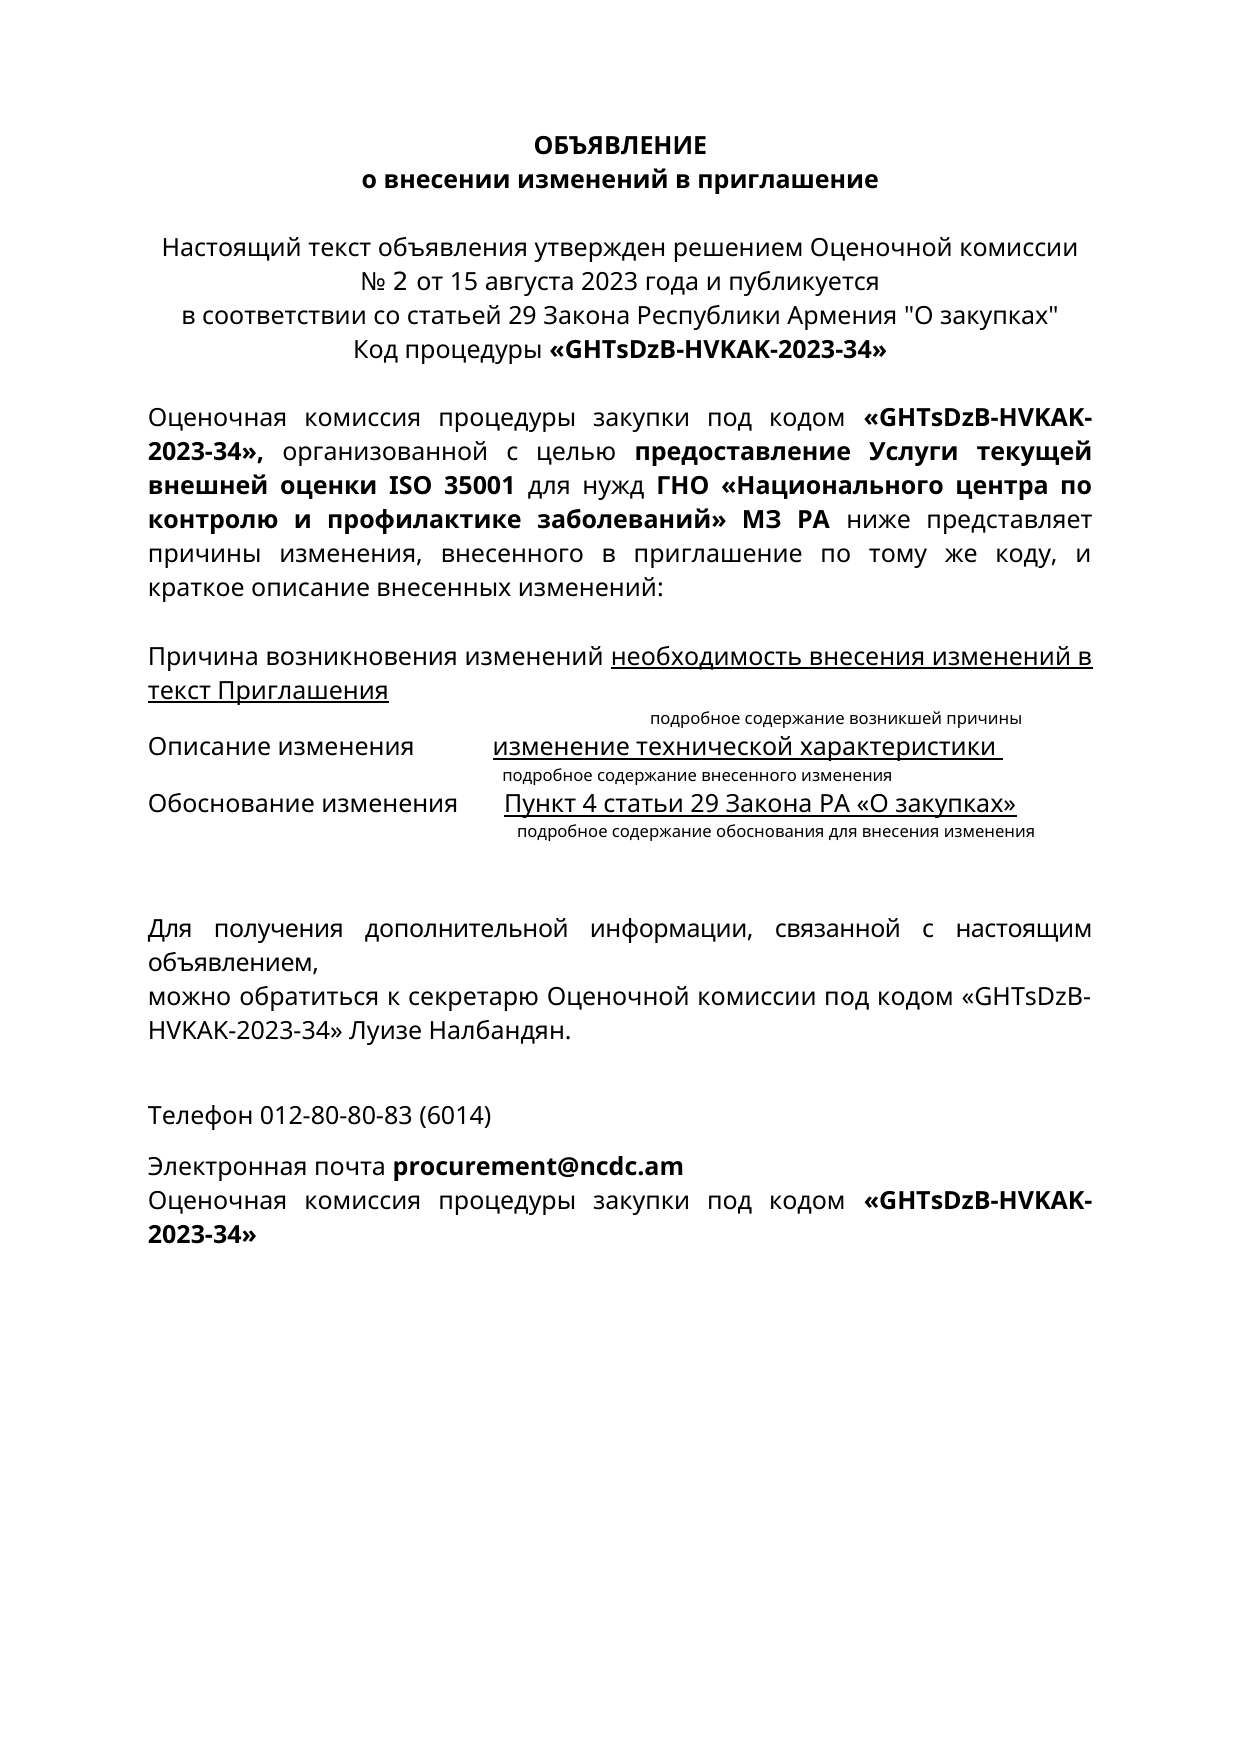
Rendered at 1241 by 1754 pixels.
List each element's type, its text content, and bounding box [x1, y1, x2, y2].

text о внесении изменений в приглашение [148, 161, 1092, 195]
text Причина возникновения изменений необходимость внесения изменений в текст Приглашения [148, 638, 1092, 706]
text Описание изменения изменение технической характеристики [148, 729, 1092, 763]
text Оценочная комиссия процедуры закупки под кодом «GHTsDzB-HVKAK-2023-34» [148, 1182, 1092, 1251]
text Электронная почта procurement@ncdc.am [148, 1148, 1092, 1182]
text Обоснование изменения Пункт 4 статьи 29 Закона РА «О закупках» [148, 786, 1092, 820]
subtitle № 2 от 15 августа 2023 года и публикуется [148, 263, 1092, 298]
subtitle Код процедуры «GHTsDzB-HVKAK-2023-34» [148, 332, 1092, 366]
text ОБЪЯВЛЕНИЕ [148, 127, 1092, 161]
subtitle Оценочная комиссия процедуры закупки под кодом «GHTsDzB-HVKAK-2023-34», организованной с целью предоставление Услуги текущей внешней оценки ISO 35001 для нужд ГНО «Национального центра по контролю и профилактике заболеваний» МЗ РА ниже представляет причины изменения, внесенного в приглашение по тому же коду, и краткое описание внесенных изменений: [148, 400, 1092, 604]
text подробное содержание возникшей причины [650, 706, 1092, 729]
text подробное содержание внесенного изменения [502, 763, 1092, 786]
text подробное содержание обоснования для внесения изменения [517, 820, 1092, 843]
text Для получения дополнительной информации, связанной с настоящим объявлением, [148, 911, 1092, 979]
subtitle Настоящий текст объявления утвержден решением Оценочной комиссии [148, 229, 1092, 263]
subtitle в соответствии со статьей 29 Закона Республики Армения "О закупках" [148, 298, 1092, 332]
text можно обратиться к секретарю Оценочной комиссии под кодом «GHTsDzB-HVKAK-2023-34» Луизе Налбандян. [148, 979, 1092, 1047]
text Телефон 012-80-80-83 (6014) [148, 1098, 1092, 1132]
